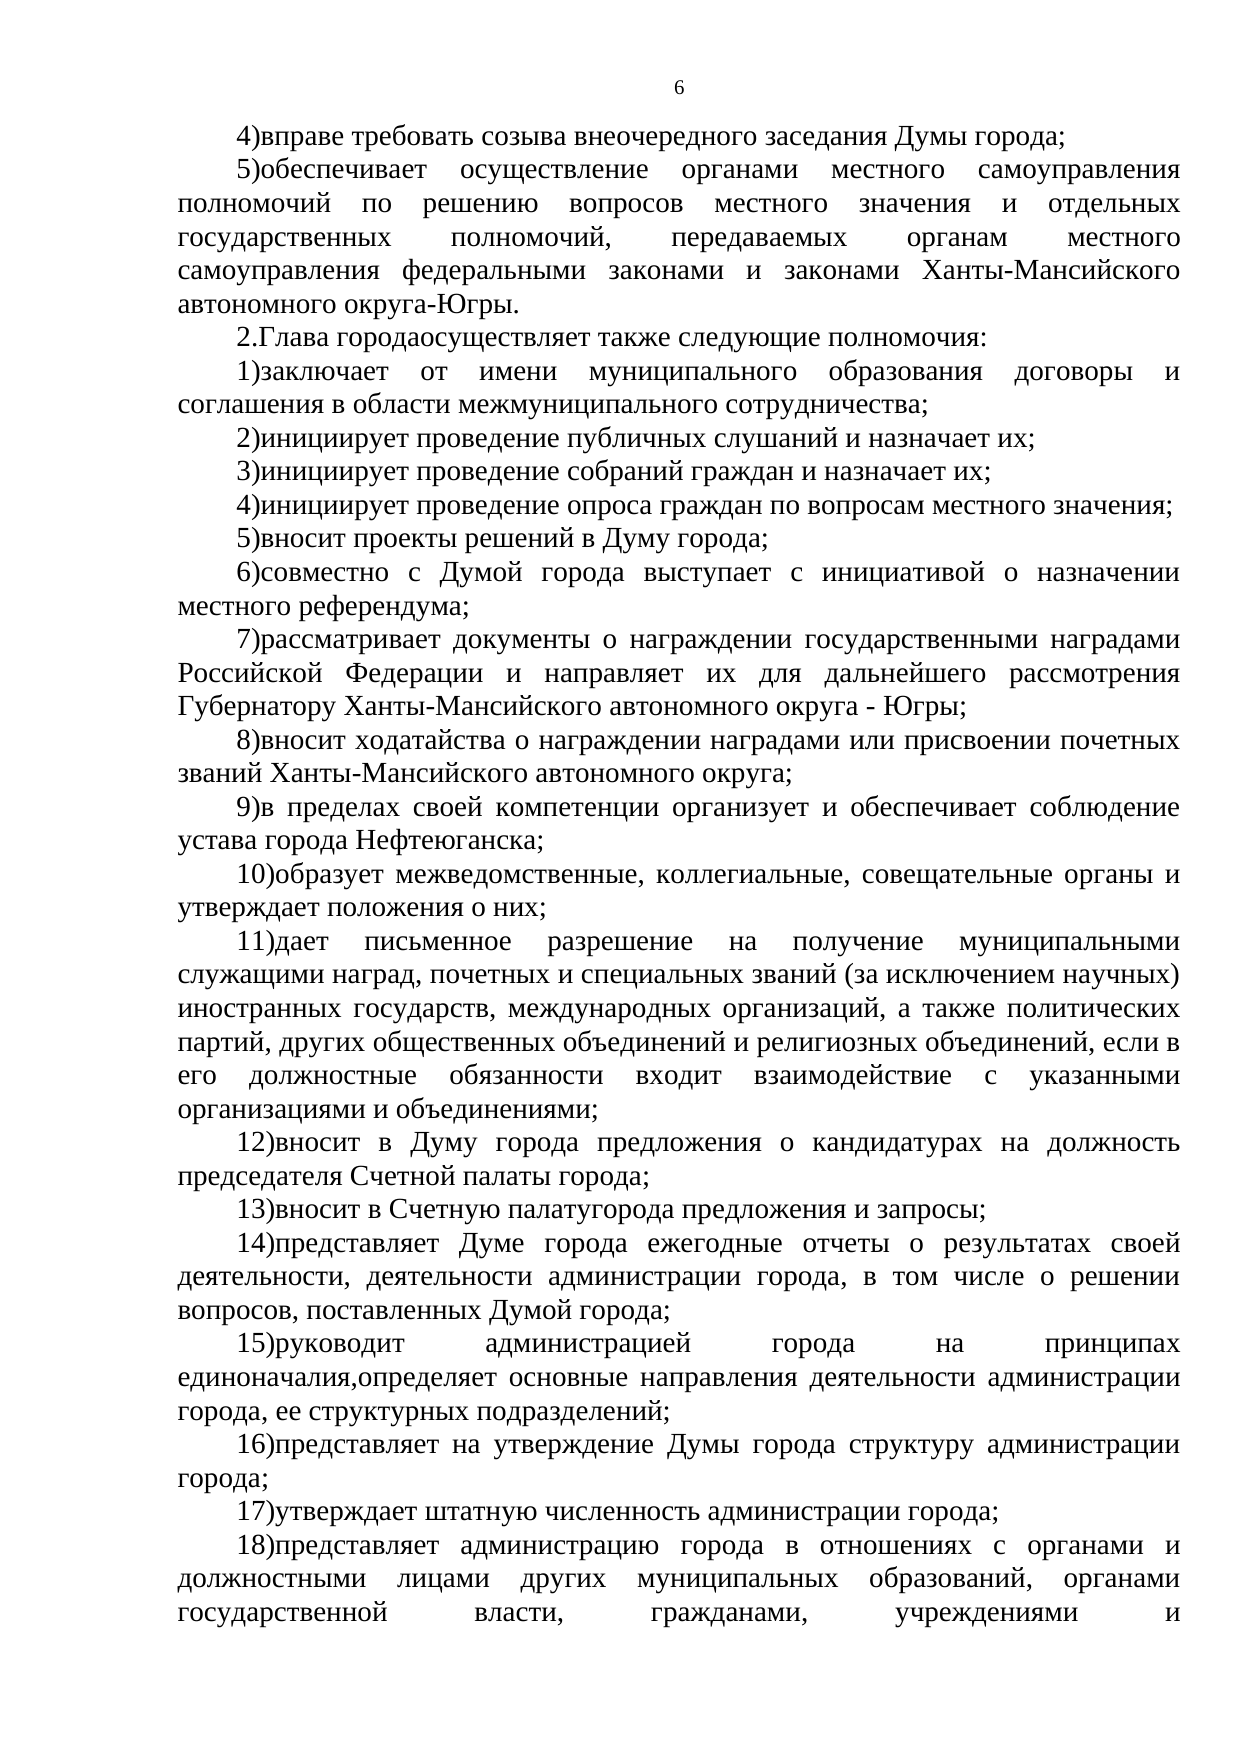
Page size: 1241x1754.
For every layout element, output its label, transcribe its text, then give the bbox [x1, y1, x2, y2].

text 12)вносит в Думу города предложения о кандидатурах на должность председателя Счетной палаты города; [177, 1124, 1181, 1191]
text 4)инициирует проведение опроса граждан по вопросам местного значения; [177, 487, 1181, 521]
text 1)заключает от имени муниципального образования договоры и соглашения в области межмуниципального сотрудничества; [177, 353, 1181, 420]
text 11)дает письменное разрешение на получение муниципальными служащими наград, почетных и специальных званий (за исключением научных) иностранных государств, международных организаций, а также политических партий, других общественных объединений и религиозных объединений, если в его должностные обязанности входит взаимодействие с указанными организациями и объединениями; [177, 923, 1181, 1124]
text 5)вносит проекты решений в Думу города; [177, 521, 1181, 554]
text 14)представляет Думе города ежегодные отчеты о результатах своей деятельности, деятельности администрации города, в том числе о решении вопросов, поставленных Думой города; [177, 1225, 1181, 1326]
text 2.Глава городаосуществляет также следующие полномочия: [177, 319, 1181, 353]
text 17)утверждает штатную численность администрации города; [177, 1493, 1181, 1527]
text 10)образует межведомственные, коллегиальные, совещательные органы и утверждает положения о них; [177, 856, 1181, 923]
text 13)вносит в Счетную палатугорода предложения и запросы; [177, 1191, 1181, 1225]
text 5)обеспечивает осуществление органами местного самоуправления полномочий по решению вопросов местного значения и отдельных государственных полномочий, передаваемых органам местного самоуправления федеральными законами и законами Ханты-Мансийского автономного округа-Югры. [177, 152, 1181, 319]
text 16)представляет на утверждение Думы города структуру администрации города; [177, 1426, 1181, 1493]
text 3)инициирует проведение собраний граждан и назначает их; [177, 453, 1181, 487]
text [177, 1527, 1181, 1627]
text 6)совместно с Думой города выступает с инициативой о назначении местного референдума; [177, 554, 1181, 621]
text 15)руководит администрацией города на принципах единоначалия,определяет основные направления деятельности администрации города, ее структурных подразделений; [177, 1326, 1181, 1426]
text 9)в пределах своей компетенции организует и обеспечивает соблюдение устава города Нефтеюганска; [177, 789, 1181, 856]
text 2)инициирует проведение публичных слушаний и назначает их; [177, 420, 1181, 453]
text 7)рассматривает документы о награждении государственными наградами Российской Федерации и направляет их для дальнейшего рассмотрения Губернатору Ханты-Мансийского автономного округа - Югры; [177, 621, 1181, 722]
text 4)вправе требовать созыва внеочередного заседания Думы города; [177, 118, 1181, 152]
text 8)вносит ходатайства о награждении наградами или присвоении почетных званий Ханты-Мансийского автономного округа; [177, 722, 1181, 789]
